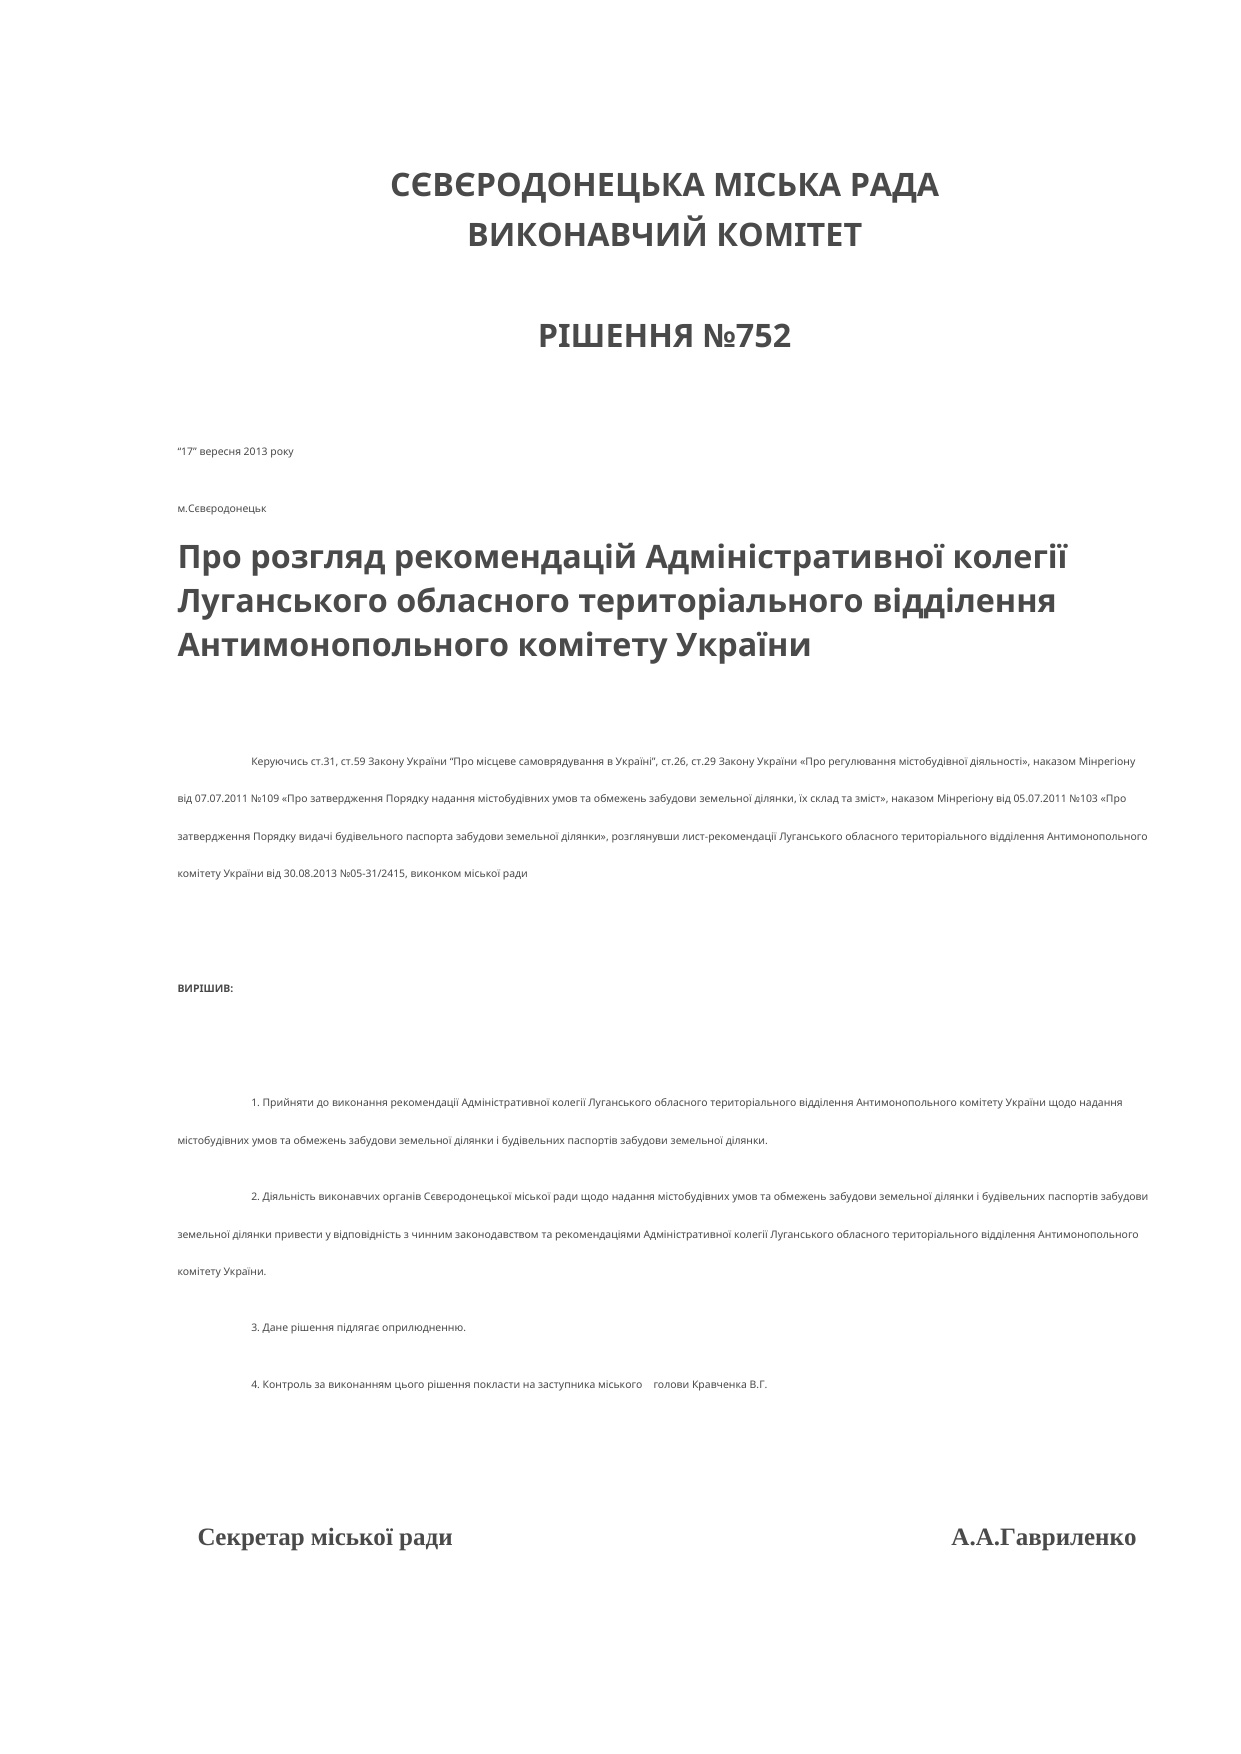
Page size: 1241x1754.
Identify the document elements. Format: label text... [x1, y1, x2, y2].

text 3. Дане рішення підлягає оприлюдненню. [177, 1297, 1152, 1335]
text м.Сєвєродонецьк [177, 478, 1152, 515]
text Керуючись ст.31, ст.59 Закону України “Про місцеве самоврядування в Україні”, ст.26, ст.29 Закону України «Про регулювання містобудівної діяльності», наказом Мінрегіону від 07.07.2011 №109 «Про затвердження Порядку надання містобудівних умов та обмежень забудови земельної ділянки, їх склад та зміст», наказом Мінрегіону від 05.07.2011 №103 «Про затвердження Порядку видачі будівельного паспорта забудови земельної ділянки», розглянувши лист-рекомендації Луганського обласного територіального відділення Антимонопольного комітету України від 30.08.2013 №05-31/2415, виконком міської ради [177, 730, 1152, 880]
table_header Секретар міської ради [186, 1522, 940, 1617]
text РІШЕННЯ №752 [177, 313, 1152, 357]
table_header А.А.Гавриленко [940, 1522, 1174, 1617]
text 2. Діяльність виконавчих органів Сєвєродонецької міської ради щодо надання містобудівних умов та обмежень забудови земельної ділянки і будівельних паспортів забудови земельної ділянки привести у відповідність з чинним законодавством та рекомендаціями Адміністративної колегії Луганського обласного територіального відділення Антимонопольного комітету України. [177, 1166, 1152, 1278]
text 4. Контроль за виконанням цього рішення покласти на заступника міського голови Кравченка В.Г. [177, 1353, 1152, 1391]
text Про розгляд рекомендацій Адміністративної колегії Луганського обласного територіального відділення Антимонопольного комітету України [177, 534, 1152, 666]
text ВИКОНАВЧИЙ КОМІТЕТ [177, 212, 1152, 256]
text 1. Прийняти до виконання рекомендації Адміністративної колегії Луганського обласного територіального відділення Антимонопольного комітету України щодо надання містобудівних умов та обмежень забудови земельної ділянки і будівельних паспортів забудови земельної ділянки. [177, 1072, 1152, 1147]
text СЄВЄРОДОНЕЦЬКА МІСЬКА РАДА [177, 118, 1152, 206]
text “17” вересня 2013 року [177, 421, 1152, 459]
text ВИРІШИВ: [177, 958, 1152, 995]
